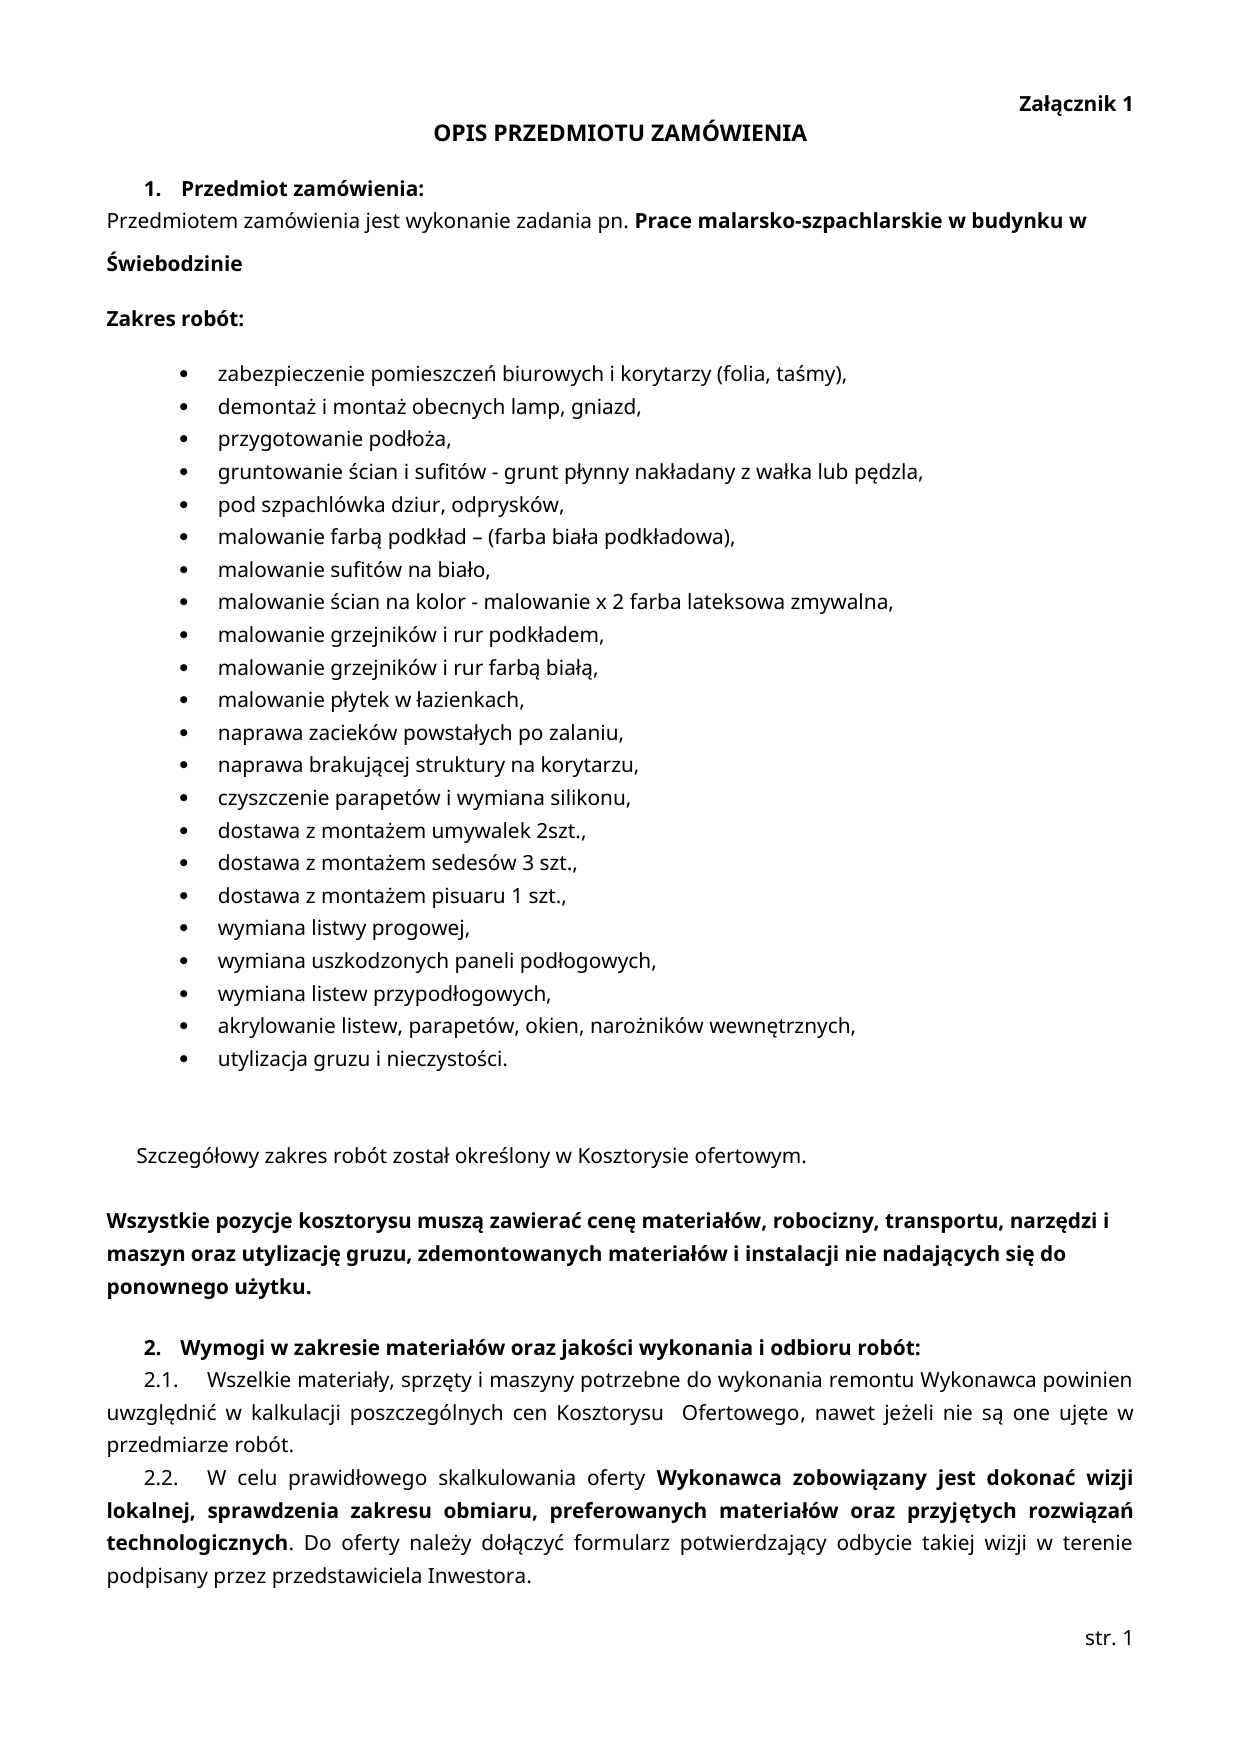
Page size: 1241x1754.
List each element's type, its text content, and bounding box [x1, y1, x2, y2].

list wymiana listwy progowej, [180, 913, 1134, 942]
list malowanie farbą podkład – (farba biała podkładowa), [180, 522, 1134, 551]
list demontaż i montaż obecnych lamp, gniazd, [180, 392, 1134, 420]
list malowanie grzejników i rur podkładem, [180, 620, 1134, 648]
list naprawa zacieków powstałych po zalaniu, [180, 718, 1134, 746]
list malowanie ścian na kolor - malowanie x 2 farba lateksowa zmywalna, [180, 587, 1134, 616]
list Wymogi w zakresie materiałów oraz jakości wykonania i odbioru robót: [106, 1333, 1134, 1361]
list dostawa z montażem pisuaru 1 szt., [180, 881, 1134, 909]
text Wszystkie pozycje kosztorysu muszą zawierać cenę materiałów, robocizny, transportu, narzędzi i maszyn oraz utylizację gruzu, zdemontowanych materiałów i instalacji nie nadających się do ponownego użytku. [106, 1207, 1134, 1300]
list Przedmiot zamówienia: [143, 174, 1134, 202]
list akrylowanie listew, parapetów, okien, narożników wewnętrznych, [180, 1011, 1134, 1040]
text Zakres robót: [106, 304, 1134, 333]
list wymiana uszkodzonych paneli podłogowych, [180, 946, 1134, 974]
list Wszelkie materiały, sprzęty i maszyny potrzebne do wykonania remontu Wykonawca powinien uwzględnić w kalkulacji poszczególnych cen Kosztorysu Ofertowego, nawet jeżeli nie są one ujęte w przedmiarze robót. [106, 1365, 1134, 1459]
list dostawa z montażem umywalek 2szt., [180, 816, 1134, 844]
list dostawa z montażem sedesów 3 szt., [180, 848, 1134, 877]
list pod szpachlówka dziur, odprysków, [180, 490, 1134, 518]
list naprawa brakującej struktury na korytarzu, [180, 751, 1134, 779]
text Szczegółowy zakres robót został określony w Kosztorysie ofertowym. [136, 1141, 1134, 1170]
list czyszczenie parapetów i wymiana silikonu, [180, 783, 1134, 812]
text Załącznik 1 [106, 89, 1134, 117]
text OPIS PRZEDMIOTU ZAMÓWIENIA [106, 117, 1134, 148]
list zabezpieczenie pomieszczeń biurowych i korytarzy (folia, taśmy), [180, 359, 1134, 388]
list gruntowanie ścian i sufitów - grunt płynny nakładany z wałka lub pędzla, [180, 457, 1134, 486]
list wymiana listew przypodłogowych, [180, 979, 1134, 1007]
text Przedmiotem zamówienia jest wykonanie zadania pn. Prace malarsko-szpachlarskie w budynku w Świebodzinie [106, 206, 1134, 277]
list utylizacja gruzu i nieczystości. [180, 1044, 1134, 1072]
list malowanie płytek w łazienkach, [180, 685, 1134, 714]
list W celu prawidłowego skalkulowania oferty Wykonawca zobowiązany jest dokonać wizji lokalnej, sprawdzenia zakresu obmiaru, preferowanych materiałów oraz przyjętych rozwiązań technologicznych. Do oferty należy dołączyć formularz potwierdzający odbycie takiej wizji w terenie podpisany przez przedstawiciela Inwestora. [106, 1463, 1134, 1589]
list malowanie grzejników i rur farbą białą, [180, 653, 1134, 681]
list malowanie sufitów na biało, [180, 555, 1134, 583]
list przygotowanie podłoża, [180, 424, 1134, 453]
